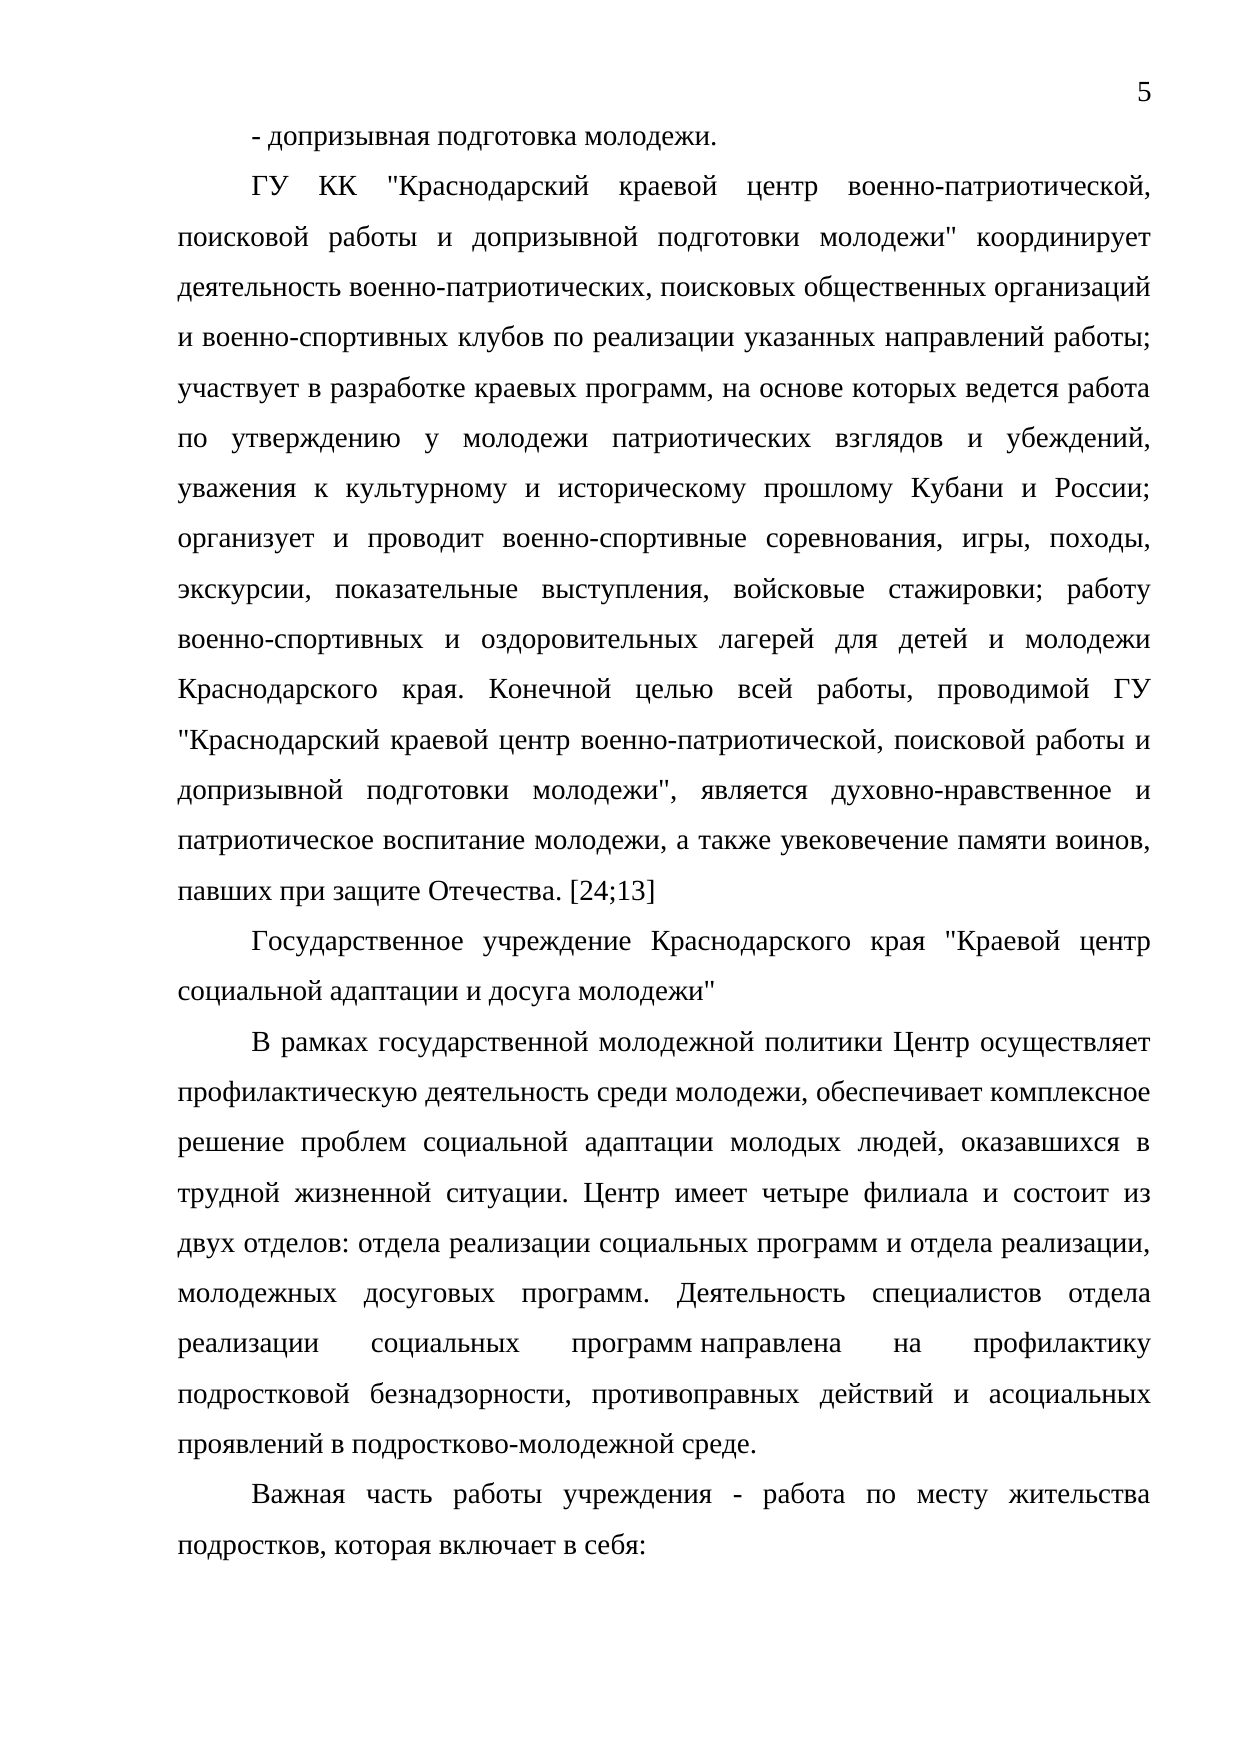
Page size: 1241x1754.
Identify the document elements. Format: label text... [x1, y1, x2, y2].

text Государственное учреждение Краснодарского края "Краевой центр социальной адаптации и досуга молодежи" [177, 923, 1152, 1007]
text В рамках государственной молодежной политики Центр осуществляет профилактическую деятельность среди молодежи, обеспечивает комплексное решение проблем социальной адаптации молодых людей, оказавшихся в трудной жизненной ситуации. Центр имеет четыре филиала и состоит из двух отделов: отдела реализации социальных программ и отдела реализации, молодежных досуговых программ. Деятельность специалистов отдела реализации социальных программ направлена на профилактику подростковой безнадзорности, противоправных действий и асоциальных проявлений в подростково-молодежной среде. [177, 1024, 1152, 1460]
text - допризывная подготовка молодежи. [177, 118, 1152, 152]
text ГУ КК "Краснодарский краевой центр военно-патриотической, поисковой работы и допризывной подготовки молодежи" координирует деятельность военно-патриотических, поисковых общественных организаций и военно-спортивных клубов по реализации указанных направлений работы; участвует в разработке краевых программ, на основе которых ведется работа по утверждению у молодежи патриотических взглядов и убеждений, уважения к культурному и историческому прошлому Кубани и России; организует и проводит военно-спортивные соревнования, игры, походы, экскурсии, показательные выступления, войсковые стажировки; работу военно-спортивных и оздоровительных лагерей для детей и молодежи Краснодарского края. Конечной целью всей работы, проводимой ГУ "Краснодарский краевой центр военно-патриотической, поисковой работы и допризывной подготовки молодежи", является духовно-нравственное и патриотическое воспитание молодежи, а также увековечение памяти воинов, павших при защите Отечества. [24;13] [177, 168, 1152, 906]
text Важная часть работы учреждения - работа по месту жительства подростков, которая включает в себя: [177, 1477, 1152, 1560]
